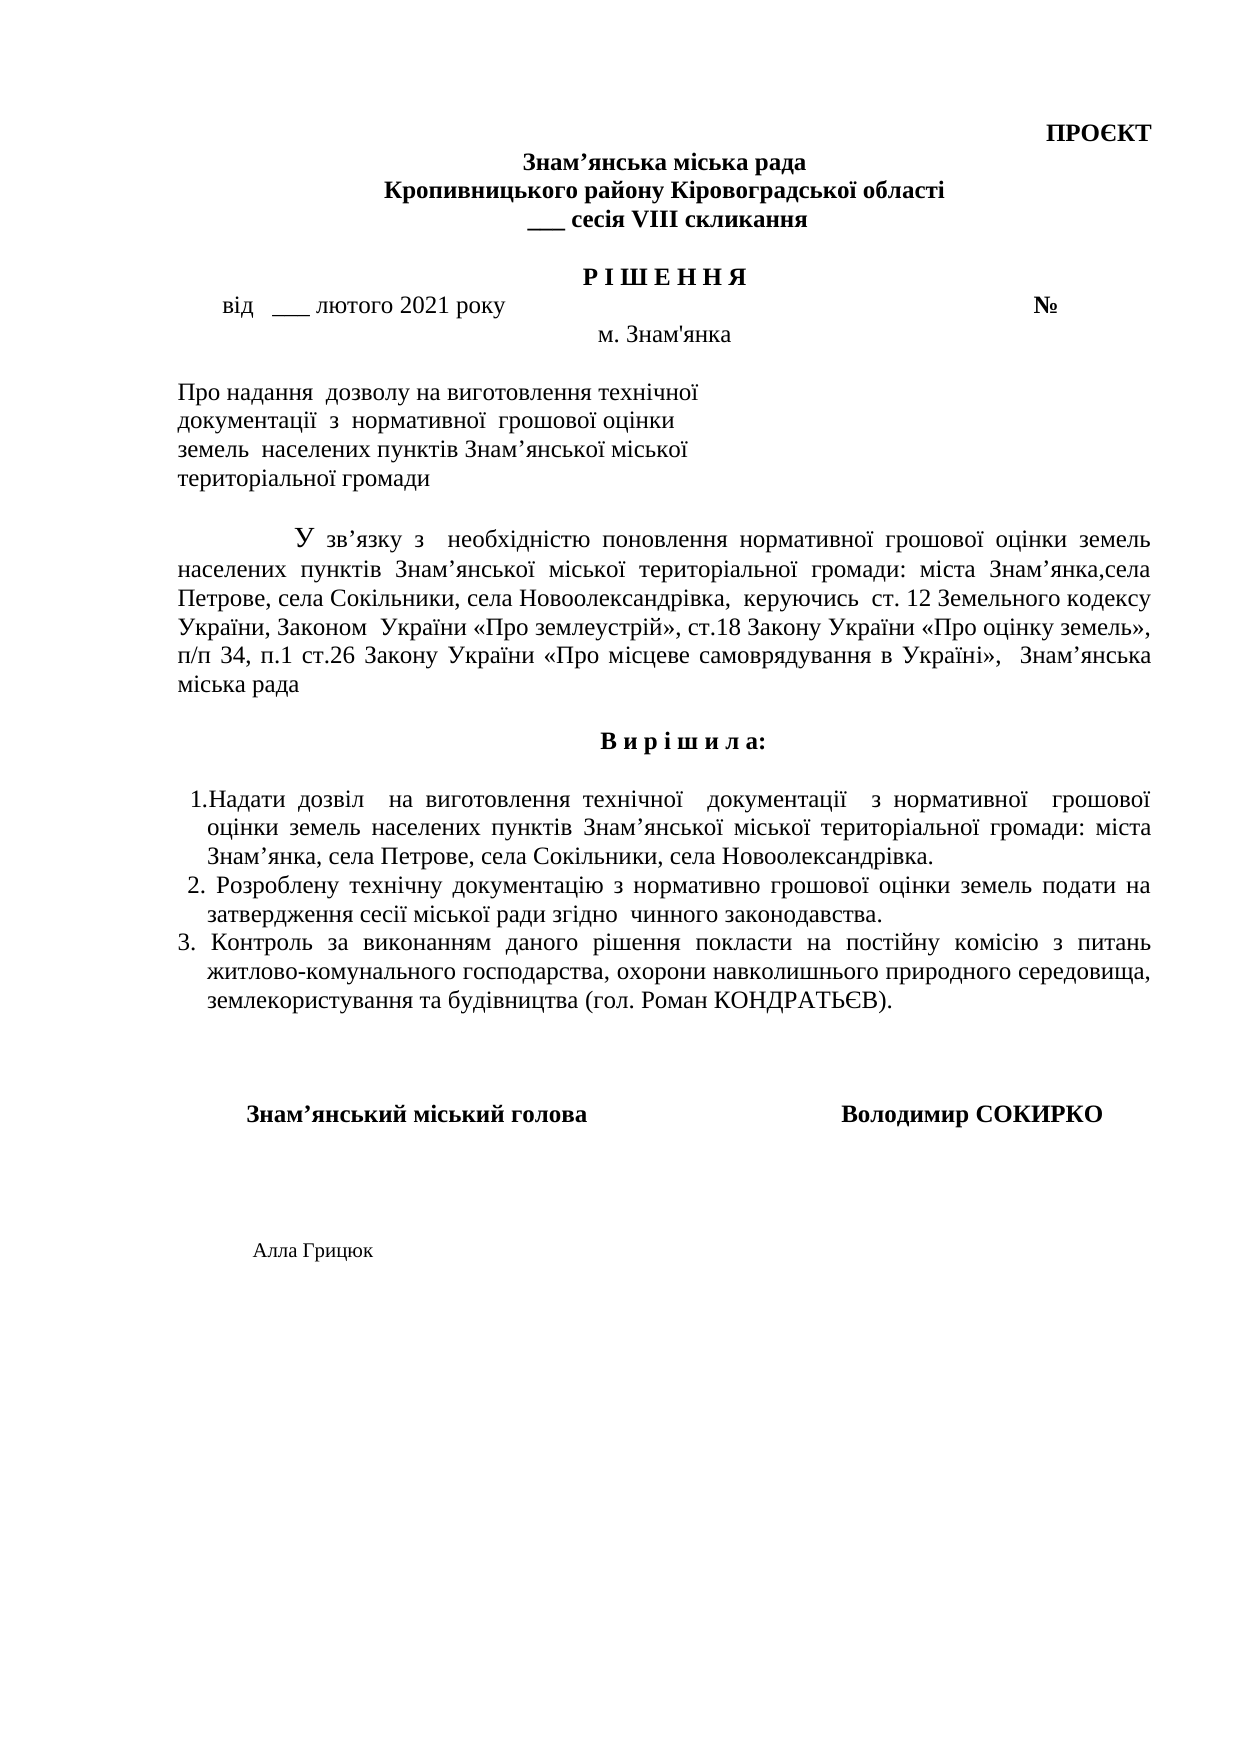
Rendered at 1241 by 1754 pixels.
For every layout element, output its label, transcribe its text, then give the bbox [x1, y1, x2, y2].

text документації з нормативної грошової оцінки [177, 406, 1152, 434]
text Кропивницького району Кіровоградської області [177, 176, 1152, 204]
text Алла Грицюк [252, 1238, 1152, 1262]
text В и р і ш и л а: [215, 727, 1152, 755]
text м. Знам'янка [177, 319, 1152, 348]
text Про надання дозволу на виготовлення технічної [177, 377, 1152, 406]
text Знам’янський міський голова Володимир СОКИРКО [177, 1099, 1152, 1128]
text земель населених пунктів Знам’янської міської [177, 434, 1152, 463]
text 3. Контроль за виконанням даного рішення покласти на постійну комісію з питань житлово-комунального господарства, охорони навколишнього природного середовища, землекористування та будівництва (гол. Роман КОНДРАТЬЄВ). [177, 927, 1152, 1014]
text 2. Розроблену технічну документацію з нормативно грошової оцінки земель подати на затвердження сесії міської ради згідно чинного законодавства. [177, 870, 1152, 927]
list 1.Надати дозвіл на виготовлення технічної документації з нормативної грошової оцінки земель населених пунктів Знам’янської міської територіальної громади: міста Знам’янка, села Петрове, села Сокільники, села Новоолександрівка. [177, 784, 1152, 870]
text територіальної громади [177, 463, 1152, 492]
text ___ сесія VIII скликання [177, 204, 1152, 233]
text від ___ лютого 2021 року № [177, 291, 1152, 319]
text ПРОЄКТ [177, 118, 1152, 147]
text Знам’янська міська рада [177, 147, 1152, 176]
text У зв’язку з необхідністю поновлення нормативної грошової оцінки земель населених пунктів Знам’янської міської територіальної громади: міста Знам’янка,села Петрове, села Сокільники, села Новоолександрівка, керуючись ст. 12 Земельного кодексу України, Законом України «Про землеустрій», ст.18 Закону України «Про оцінку земель», п/п 34, п.1 ст.26 Закону України «Про мiсцеве самоврядування в Українi», Знам’янська мiська рада [177, 521, 1152, 698]
subtitle Р І Ш Е Н Н Я [177, 262, 1152, 291]
